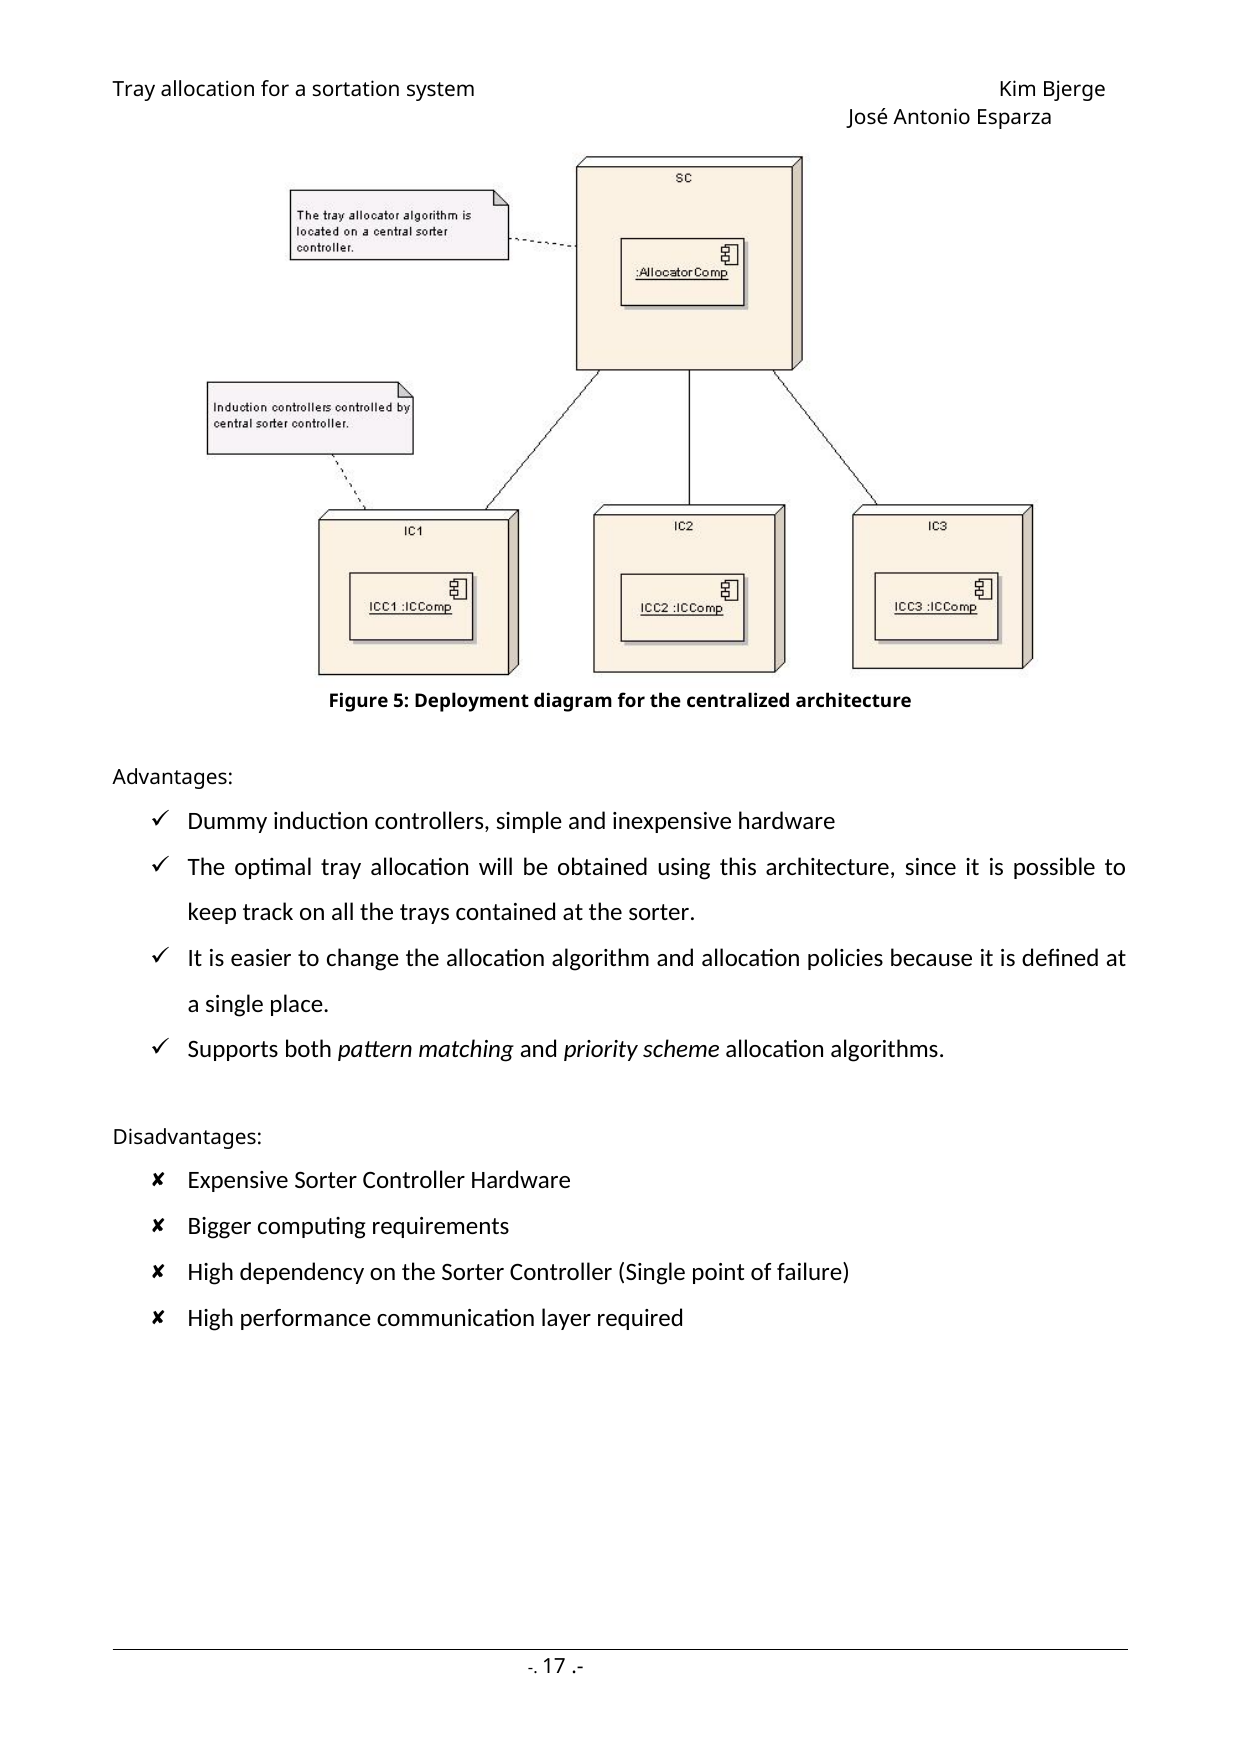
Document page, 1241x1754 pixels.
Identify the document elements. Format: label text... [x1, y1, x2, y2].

list Bigger computing requirements [150, 1210, 1128, 1241]
list Expensive Sorter Controller Hardware [150, 1164, 1128, 1195]
list Supports both pattern matching and priority scheme allocation algorithms. [150, 1033, 1128, 1064]
list High dependency on the Sorter Controller (Single point of failure) [150, 1256, 1128, 1286]
text Advantages: [112, 762, 1128, 791]
list Dummy induction controllers, simple and inexpensive hardware [150, 805, 1128, 835]
picture [198, 150, 1042, 688]
text Disadvantages: [112, 1122, 1128, 1150]
list The optimal tray allocation will be obtained using this architecture, since it is possible to keep track on all the trays contained at the sorter. [150, 851, 1128, 927]
list High performance communication layer required [150, 1302, 1128, 1332]
list It is easier to change the allocation algorithm and allocation policies because it is defined at a single place. [150, 942, 1128, 1018]
